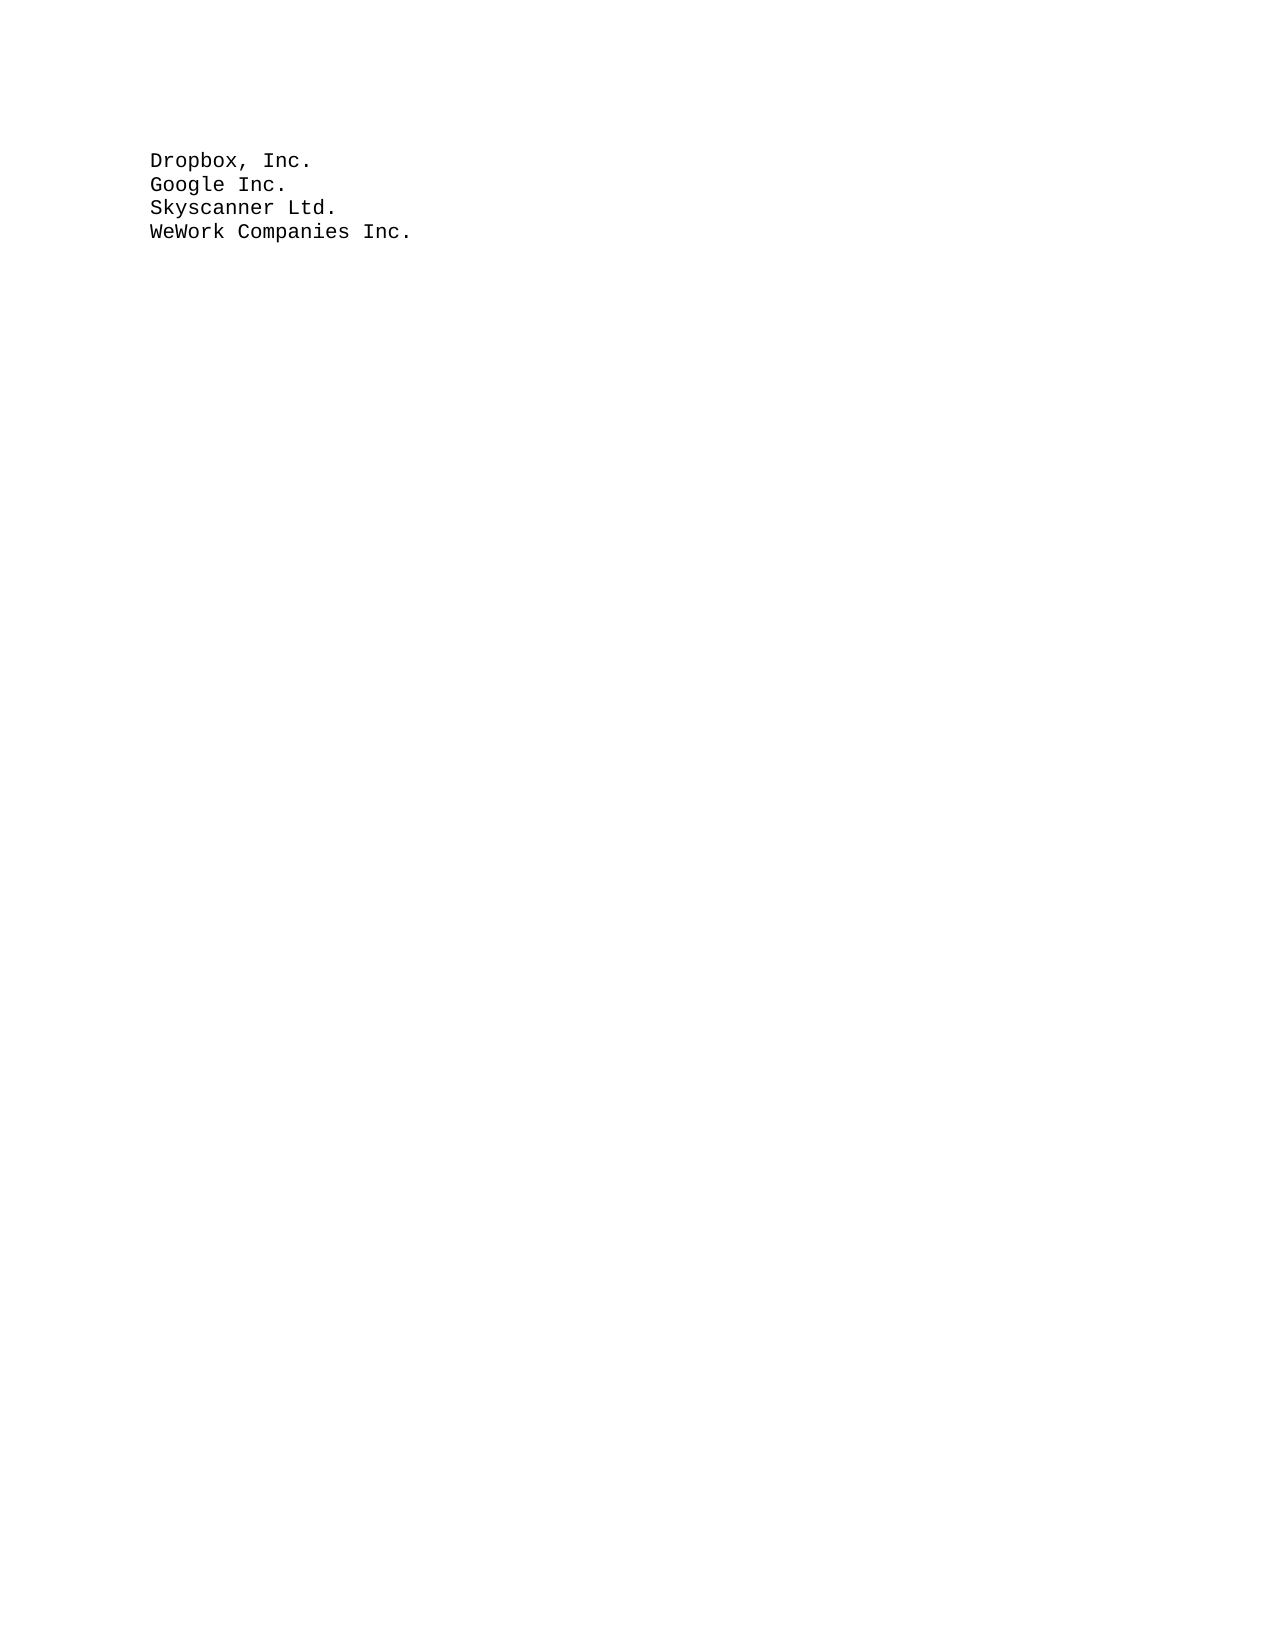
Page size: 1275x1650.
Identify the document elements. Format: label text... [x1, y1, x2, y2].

text Skyscanner Ltd. [150, 197, 1125, 221]
text Google Inc. [150, 174, 1125, 197]
text WeWork Companies Inc. [150, 221, 1125, 244]
text Dropbox, Inc. [150, 150, 1125, 174]
